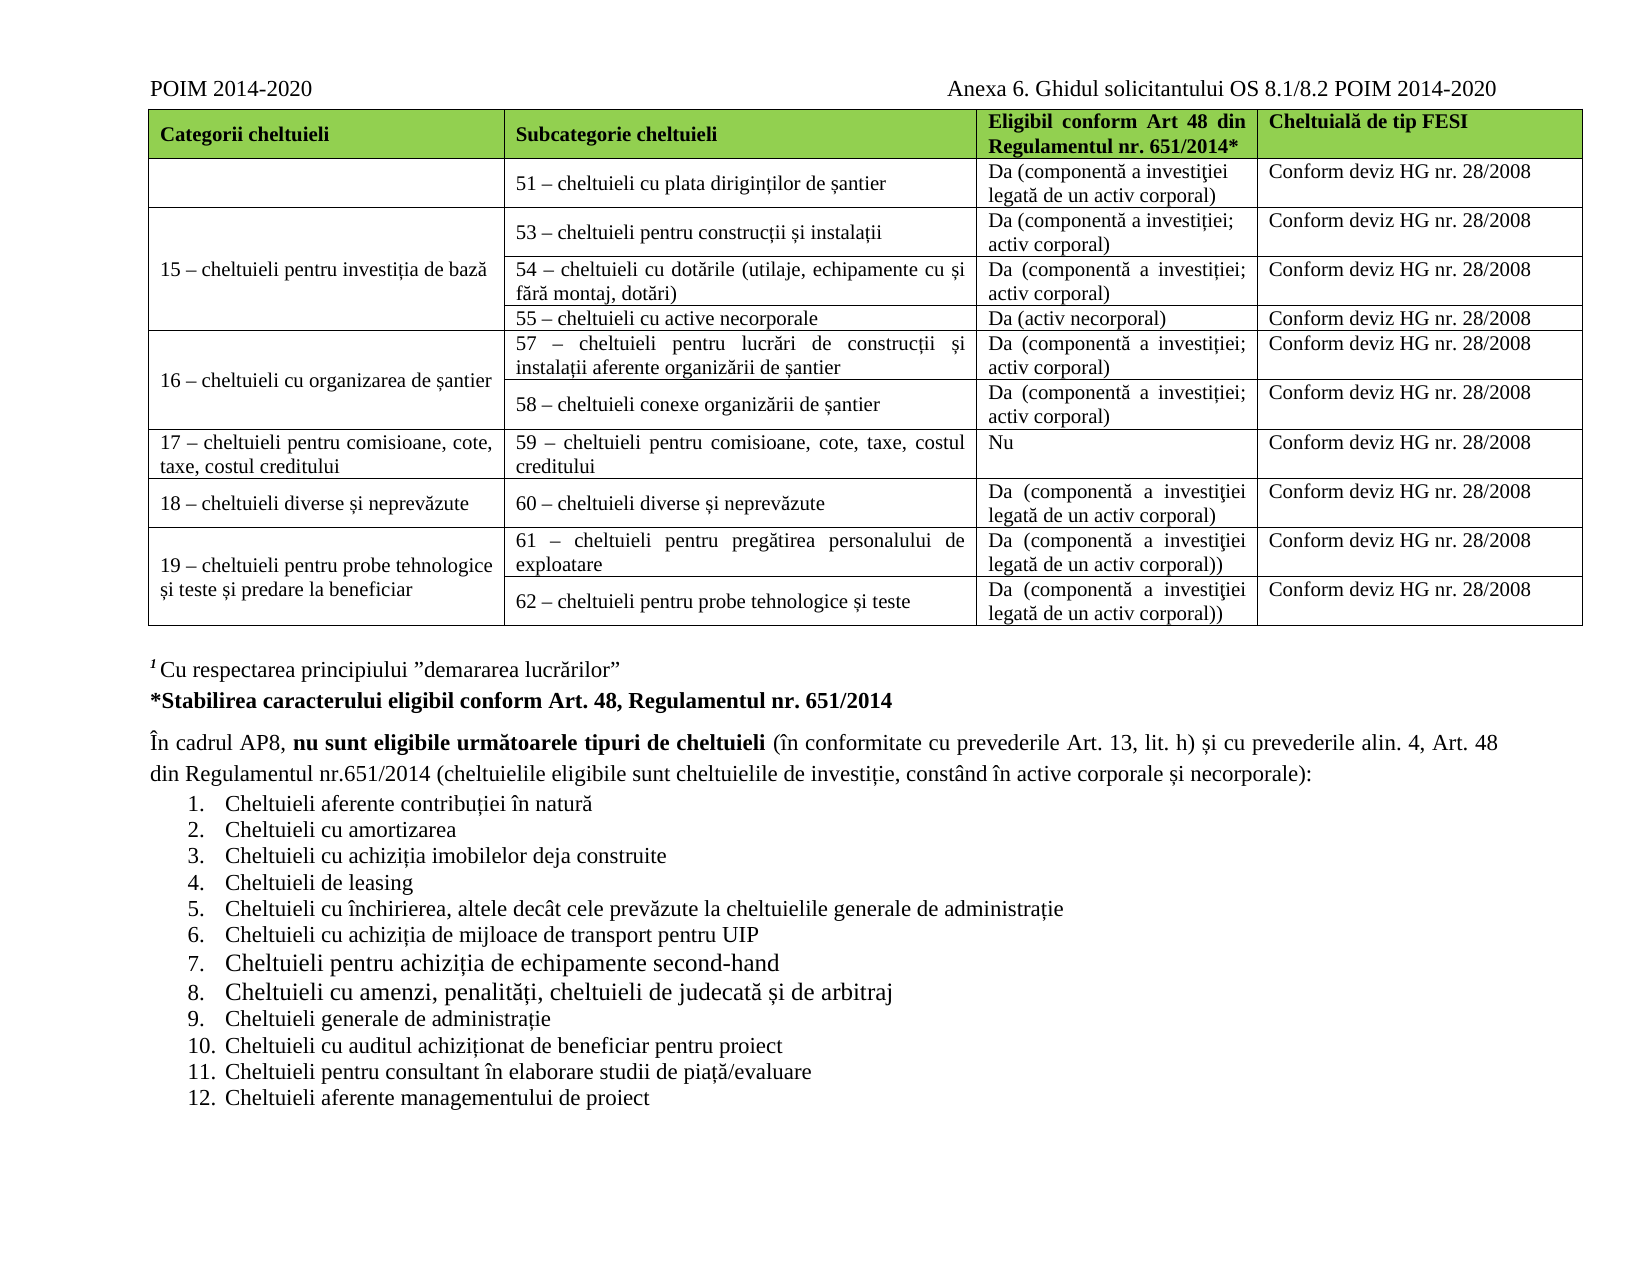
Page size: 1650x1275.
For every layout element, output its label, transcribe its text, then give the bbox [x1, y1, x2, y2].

table_cell Conform deviz HG nr. 28/2008 [1258, 257, 1582, 305]
table_cell Da (componentă a investiţiei legată de un activ corporal)) [977, 577, 1257, 625]
table_cell 60 – cheltuieli diverse și neprevăzute [505, 479, 976, 527]
table_cell 17 – cheltuieli pentru comisioane, cote, taxe, costul creditului [149, 430, 504, 478]
table_cell Conform deviz HG nr. 28/2008 [1258, 159, 1582, 207]
table_cell Da (componentă a investiției; activ corporal) [977, 331, 1257, 379]
list Cheltuieli cu amenzi, penalități, cheltuieli de judecată și de arbitraj [187, 977, 1500, 1005]
list Cheltuieli pentru consultant în elaborare studii de piață/evaluare [187, 1058, 1500, 1084]
table_cell 19 – cheltuieli pentru probe tehnologice și teste și predare la beneficiar [149, 528, 504, 625]
table_cell 51 – cheltuieli cu plata diriginților de șantier [505, 159, 976, 207]
table_header Categorii cheltuieli [149, 110, 504, 158]
list Cheltuieli aferente managementului de proiect [187, 1084, 1500, 1111]
table_cell Conform deviz HG nr. 28/2008 [1258, 331, 1582, 379]
table_cell 53 – cheltuieli pentru construcții și instalații [505, 208, 976, 256]
list Cheltuieli cu închirierea, altele decât cele prevăzute la cheltuielile generale de administrație [187, 895, 1500, 922]
table_cell Conform deviz HG nr. 28/2008 [1258, 577, 1582, 625]
table_cell Conform deviz HG nr. 28/2008 [1258, 380, 1582, 428]
table_cell 57 – cheltuieli pentru lucrări de construcții și instalații aferente organizării de șantier [505, 331, 976, 379]
table_cell 16 – cheltuieli cu organizarea de șantier [149, 331, 504, 428]
list Cheltuieli de leasing [187, 869, 1500, 895]
list Cheltuieli cu achiziția imobilelor deja construite [187, 842, 1500, 869]
table_cell Da (componentă a investiției; activ corporal) [977, 208, 1257, 256]
table_cell Da (componentă a investiției; activ corporal) [977, 380, 1257, 428]
text În cadrul AP8, nu sunt eligibile următoarele tipuri de cheltuieli (în conformitate cu prevederile Art. 13, lit. h) și cu prevederile alin. 4, Art. 48 din Regulamentul nr.651/2014 (cheltuielile eligibile sunt cheltuielile de investiție, constând în active corporale și necorporale): [150, 729, 1500, 786]
table_cell Da (componentă a investiţiei legată de un activ corporal)) [977, 528, 1257, 576]
table_cell 55 – cheltuieli cu active necorporale [505, 306, 976, 330]
table_cell 62 – cheltuieli pentru probe tehnologice și teste [505, 577, 976, 625]
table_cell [977, 159, 1257, 207]
list Cheltuieli aferente contribuției în natură [187, 790, 1500, 816]
table_header Subcategorie cheltuieli [505, 110, 976, 158]
table_cell 54 – cheltuieli cu dotările (utilaje, echipamente cu și fără montaj, dotări) [505, 257, 976, 305]
table_cell Da (componentă a investiţiei legată de un activ corporal) [977, 479, 1257, 527]
table_header Cheltuială de tip FESI [1258, 110, 1582, 158]
table_cell Nu [977, 430, 1257, 478]
table_cell 59 – cheltuieli pentru comisioane, cote, taxe, costul creditului [505, 430, 976, 478]
list Cheltuieli cu amortizarea [187, 816, 1500, 842]
list Cheltuieli cu achiziția de mijloace de transport pentru UIP [187, 922, 1500, 948]
table_cell 15 – cheltuieli pentru investiția de bază [149, 208, 504, 330]
table_cell Da (componentă a investiției; activ corporal) [977, 257, 1257, 305]
list Cheltuieli cu auditul achiziționat de beneficiar pentru proiect [187, 1032, 1500, 1058]
table_cell Conform deviz HG nr. 28/2008 [1258, 479, 1582, 527]
text 1 Cu respectarea principiului ”demararea lucrărilor” [150, 656, 1500, 683]
list Cheltuieli generale de administrație [187, 1005, 1500, 1032]
text *Stabilirea caracterului eligibil conform Art. 48, Regulamentul nr. 651/2014 [150, 687, 1500, 713]
table_cell Da (activ necorporal) [977, 306, 1257, 330]
list Cheltuieli pentru achiziția de echipamente second-hand [187, 948, 1500, 977]
table_cell 61 – cheltuieli pentru pregătirea personalului de exploatare [505, 528, 976, 576]
table_cell Conform deviz HG nr. 28/2008 [1258, 208, 1582, 256]
table_header Eligibil conform Art 48 din Regulamentul nr. 651/2014* [977, 110, 1257, 158]
table_cell 58 – cheltuieli conexe organizării de șantier [505, 380, 976, 428]
table_cell Conform deviz HG nr. 28/2008 [1258, 306, 1582, 330]
table_cell Conform deviz HG nr. 28/2008 [1258, 430, 1582, 478]
table_cell 18 – cheltuieli diverse și neprevăzute [149, 479, 504, 527]
table_cell Conform deviz HG nr. 28/2008 [1258, 528, 1582, 576]
